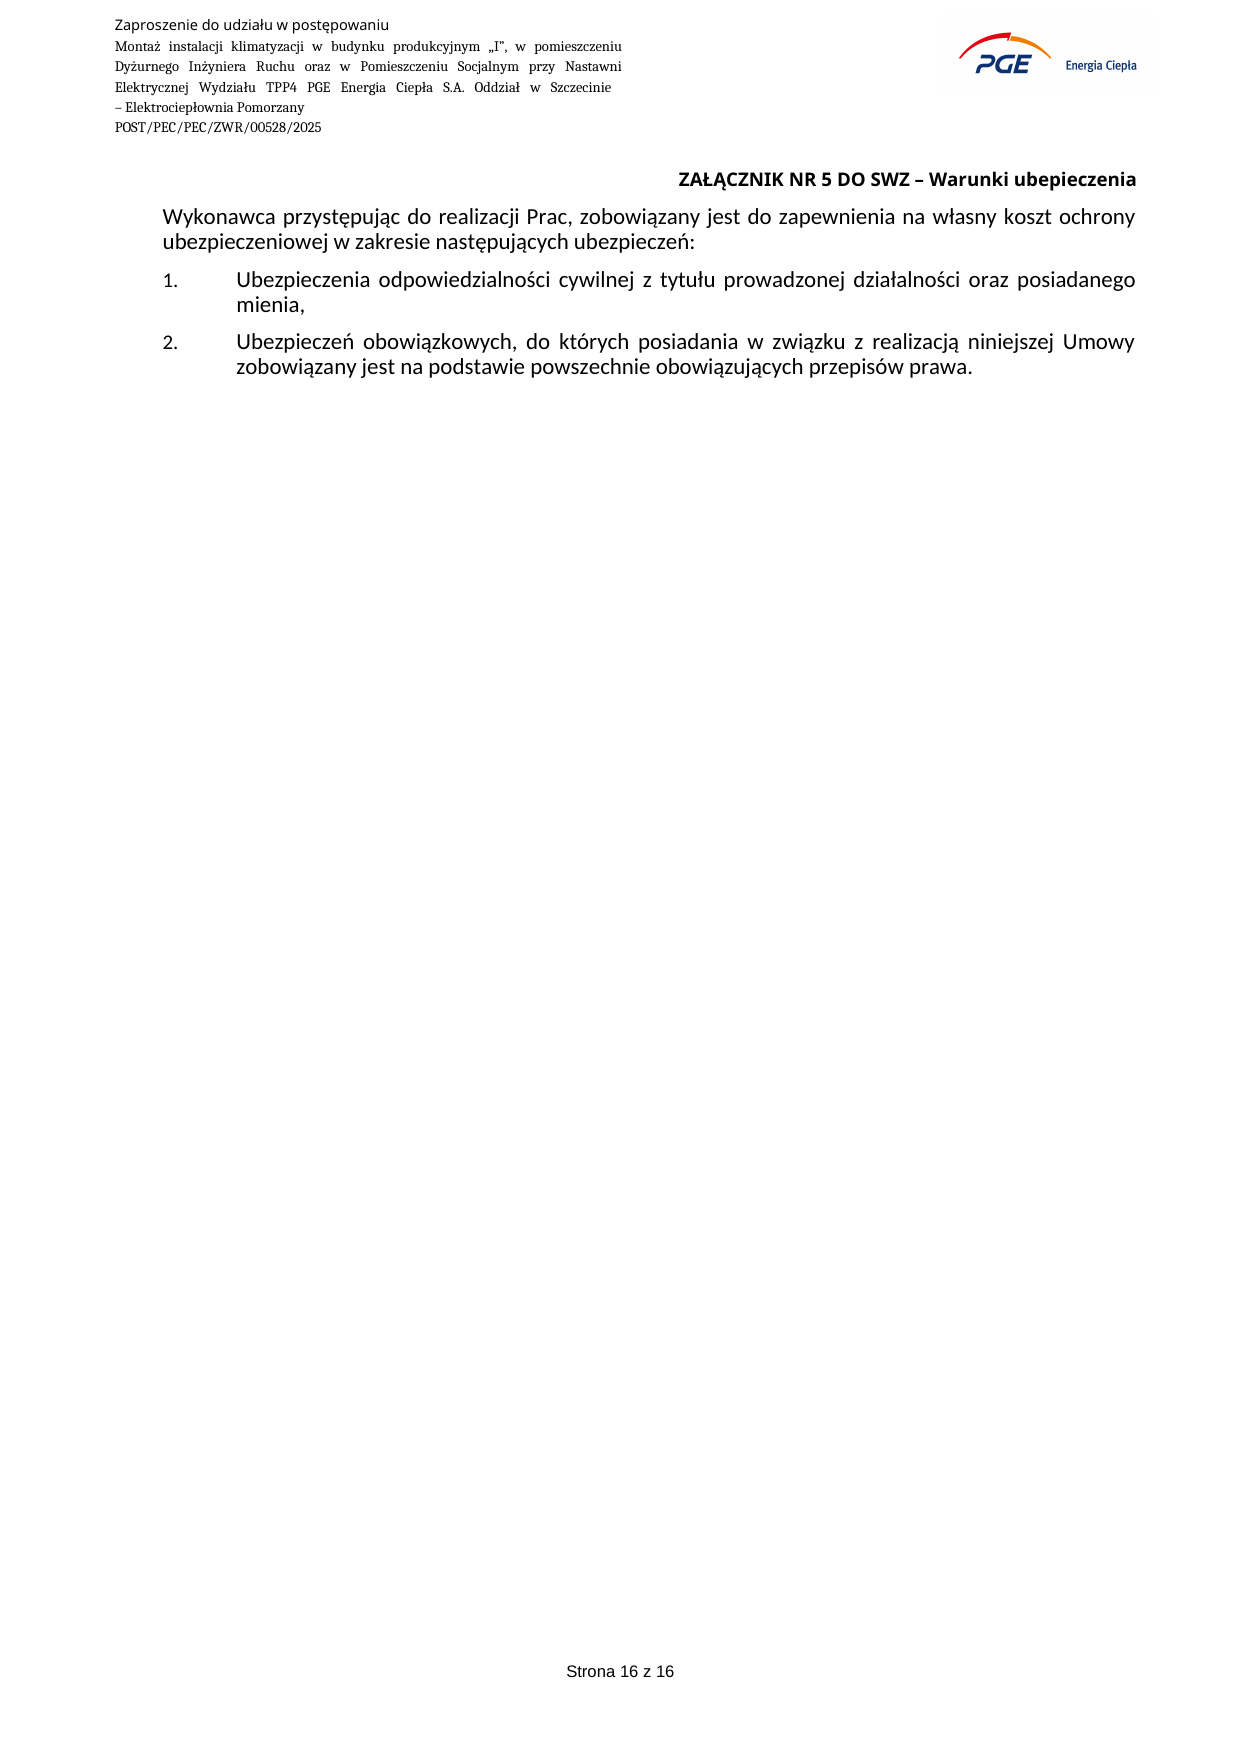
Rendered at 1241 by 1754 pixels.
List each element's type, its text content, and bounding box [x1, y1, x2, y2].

picture [941, 14, 1154, 96]
subtitle Ubezpieczeń obowiązkowych, do których posiadania w związku z realizacją niniejszej Umowy zobowiązany jest na podstawie powszechnie obowiązujących przepisów prawa. [162, 329, 1137, 379]
subtitle Wykonawca przystępując do realizacji Prac, zobowiązany jest do zapewnienia na własny koszt ochrony ubezpieczeniowej w zakresie następujących ubezpieczeń: [162, 204, 1137, 254]
subtitle Ubezpieczenia odpowiedzialności cywilnej z tytułu prowadzonej działalności oraz posiadanego mienia, [162, 267, 1137, 317]
text ZAŁĄCZNIK NR 5 DO SWZ – Warunki ubepieczenia [103, 167, 1137, 192]
